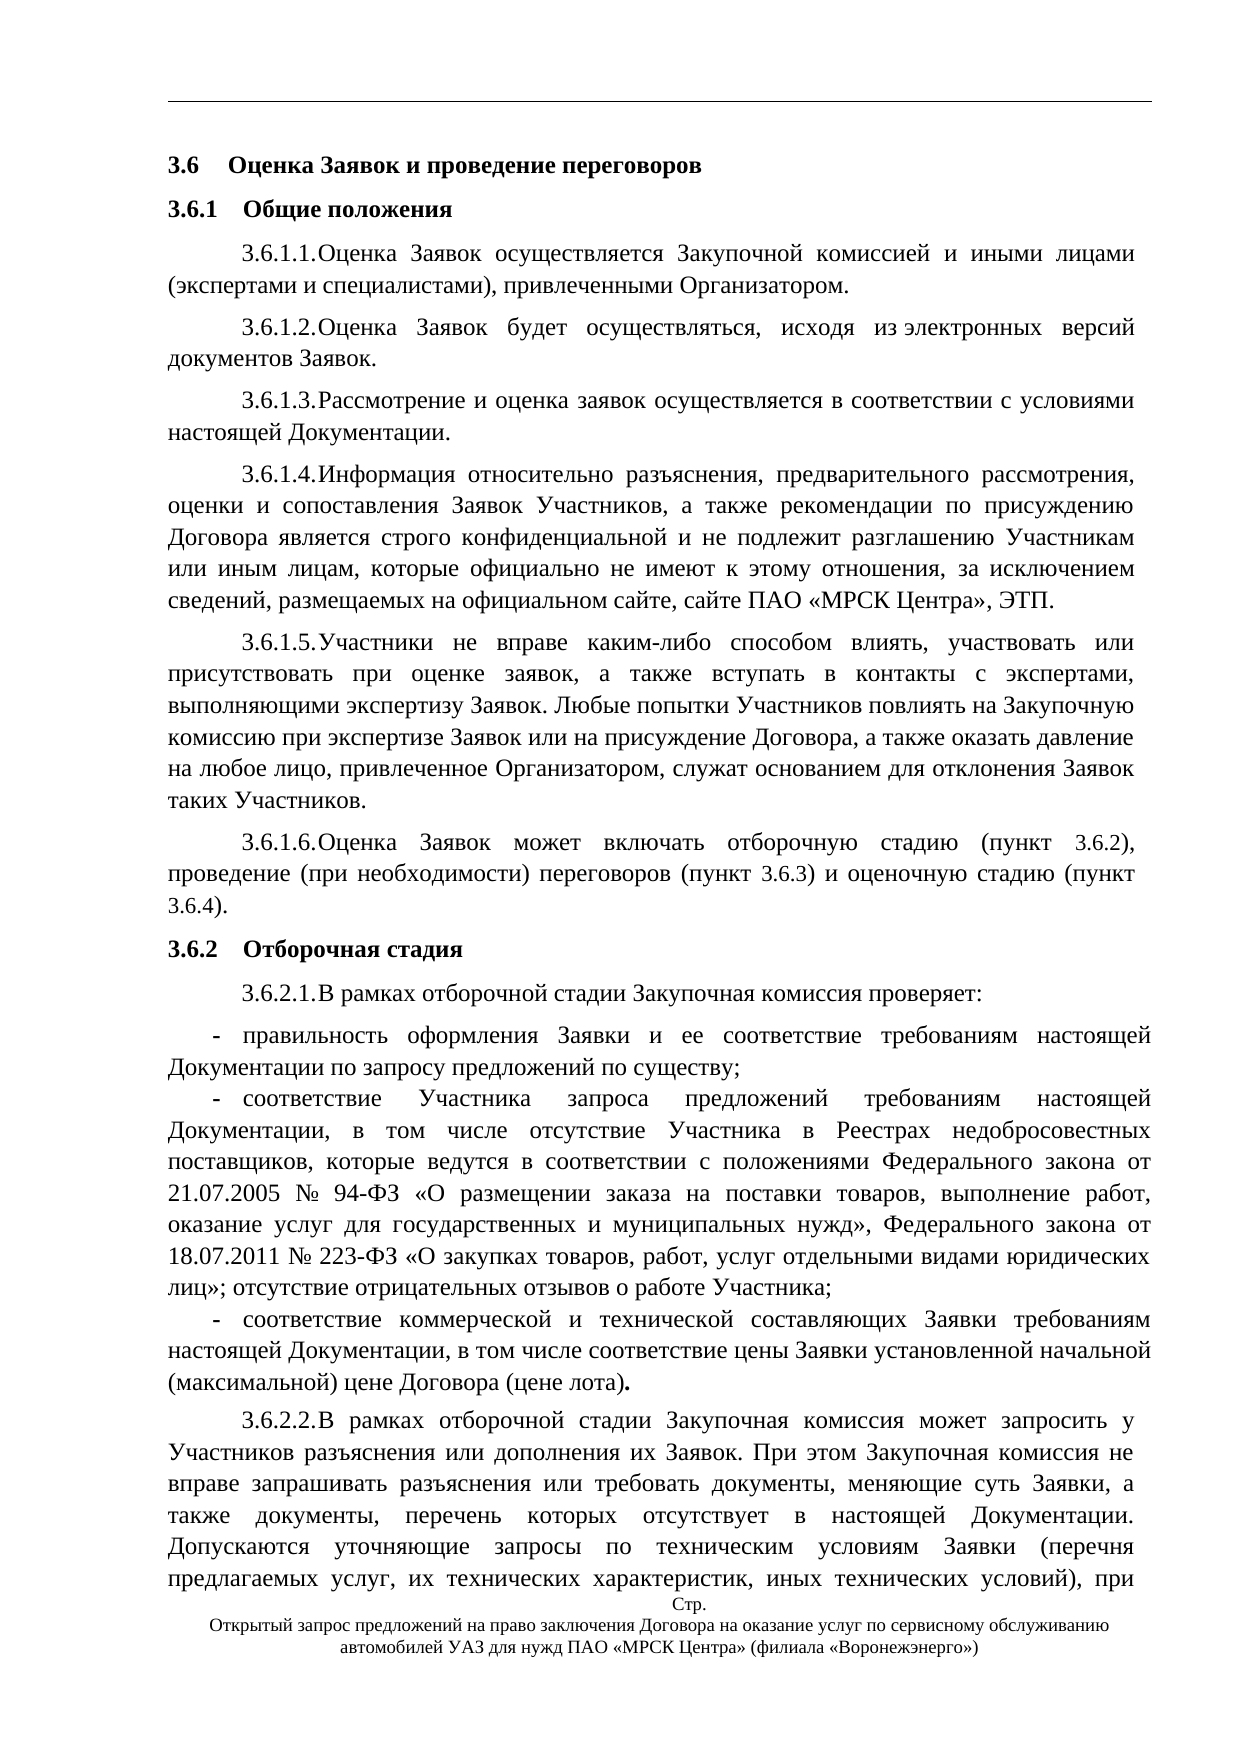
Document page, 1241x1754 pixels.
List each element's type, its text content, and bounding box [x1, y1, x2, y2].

subtitle Оценка Заявок и проведение переговоров [168, 150, 1152, 179]
list Рассмотрение и оценка заявок осуществляется в соответствии с условиями настоящей Документации. [168, 385, 1135, 446]
list Информация относительно разъяснения, предварительного рассмотрения, оценки и сопоставления Заявок Участников, а также рекомендации по присуждению Договора является строго конфиденциальной и не подлежит разглашению Участникам или иным лицам, которые официально не имеют к этому отношения, за исключением сведений, размещаемых на официальном сайте, сайте ПАО «МРСК Центра», ЭТП. [168, 459, 1135, 614]
subtitle Общие положения [168, 194, 1152, 223]
list Оценка Заявок будет осуществляться, исходя из электронных версий документов Заявок. [168, 312, 1135, 372]
list соответствие коммерческой и технической составляющих Заявки требованиям настоящей Документации, в том числе соответствие цены Заявки установленной начальной (максимальной) цене Договора (цене лота). [168, 1304, 1152, 1396]
list правильность оформления Заявки и ее соответствие требованиям настоящей Документации по запросу предложений по существу; [168, 1020, 1152, 1080]
list Оценка Заявок осуществляется Закупочной комиссией и иными лицами (экспертами и специалистами), привлеченными Организатором. [168, 238, 1135, 298]
list соответствие Участника запроса предложений требованиям настоящей Документации, в том числе отсутствие Участника в Реестрах недобросовестных поставщиков, которые ведутся в соответствии с положениями Федерального закона от 21.07.2005 № 94-ФЗ «О размещении заказа на поставки товаров, выполнение работ, оказание услуг для государственных и муниципальных нужд», Федерального закона от 18.07.2011 № 223-ФЗ «О закупках товаров, работ, услуг отдельными видами юридических лиц»; отсутствие отрицательных отзывов о работе Участника; [168, 1083, 1152, 1301]
list Участники не вправе каким-либо способом влиять, участвовать или присутствовать при оценке заявок, а также вступать в контакты с экспертами, выполняющими экспертизу Заявок. Любые попытки Участников повлиять на Закупочную комиссию при экспертизе Заявок или на присуждение Договора, а также оказать давление на любое лицо, привлеченное Организатором, служат основанием для отклонения Заявок таких Участников. [168, 627, 1135, 813]
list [168, 1405, 1135, 1592]
list Оценка Заявок может включать отборочную стадию (пункт 3.6.2), проведение (при необходимости) переговоров (пункт 3.6.3) и оценочную стадию (пункт 3.6.4). [168, 827, 1135, 919]
subtitle Отборочная стадия [168, 934, 1152, 963]
list В рамках отборочной стадии Закупочная комиссия проверяет: [168, 978, 1135, 1007]
